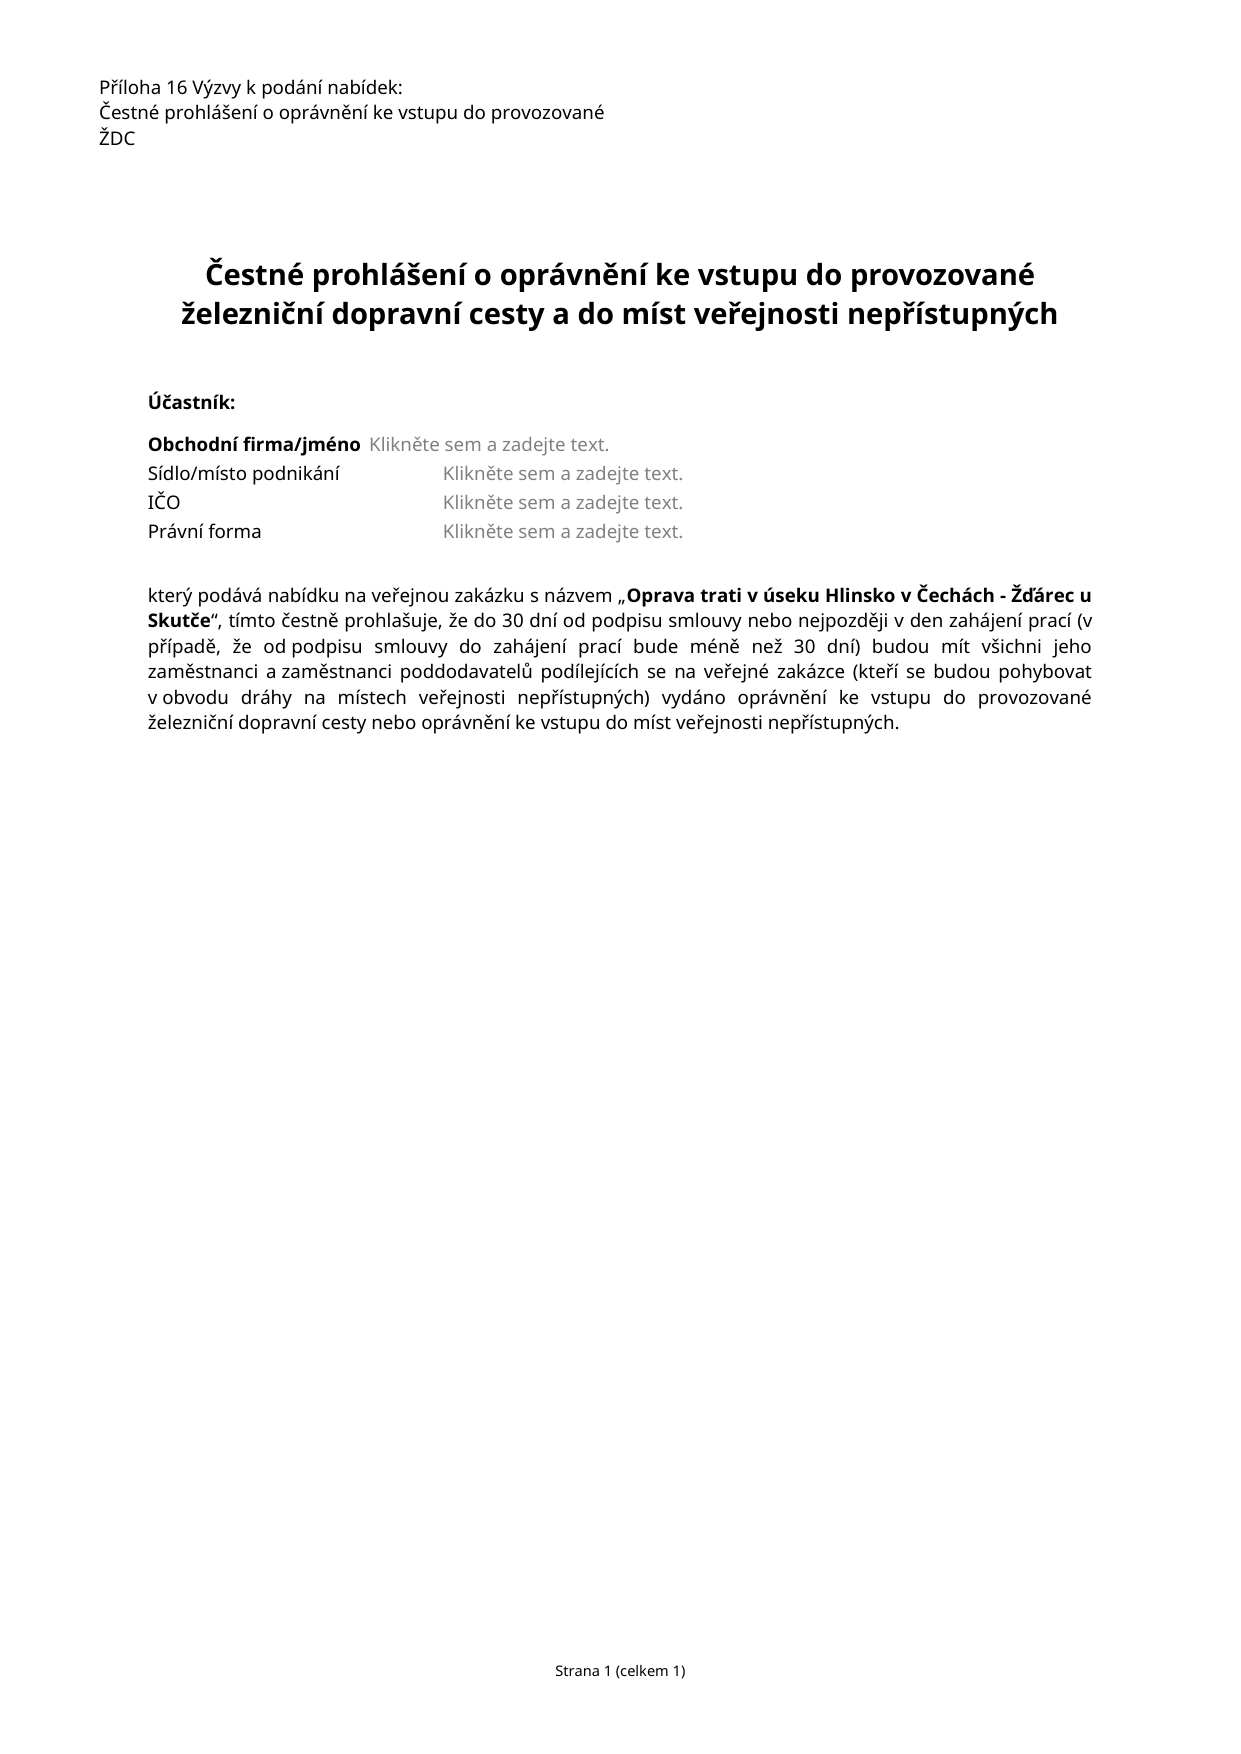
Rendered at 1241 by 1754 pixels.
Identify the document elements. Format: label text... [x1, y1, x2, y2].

text IČO [148, 486, 1093, 515]
text Obchodní firma/jméno [148, 428, 1093, 457]
text Účastník: [148, 384, 1093, 416]
text který podává nabídku na veřejnou zakázku s názvem „Oprava trati v úseku Hlinsko v Čechách - Žďárec u Skutče“, tímto čestně prohlašuje, že do 30 dní od podpisu smlouvy nebo nejpozději v den zahájení prací (v případě, že od podpisu smlouvy do zahájení prací bude méně než 30 dní) budou mít všichni jeho zaměstnanci a zaměstnanci poddodavatelů podílejících se na veřejné zakázce (kteří se budou pohybovat v obvodu dráhy na místech veřejnosti nepřístupných) vydáno oprávnění ke vstupu do provozované železniční dopravní cesty nebo oprávnění ke vstupu do míst veřejnosti nepřístupných. [148, 582, 1093, 735]
title Čestné prohlášení o oprávnění ke vstupu do provozované železniční dopravní cesty a do míst veřejnosti nepřístupných [148, 254, 1093, 333]
text Sídlo/místo podnikání [148, 457, 1093, 486]
text Právní forma [148, 515, 1093, 544]
